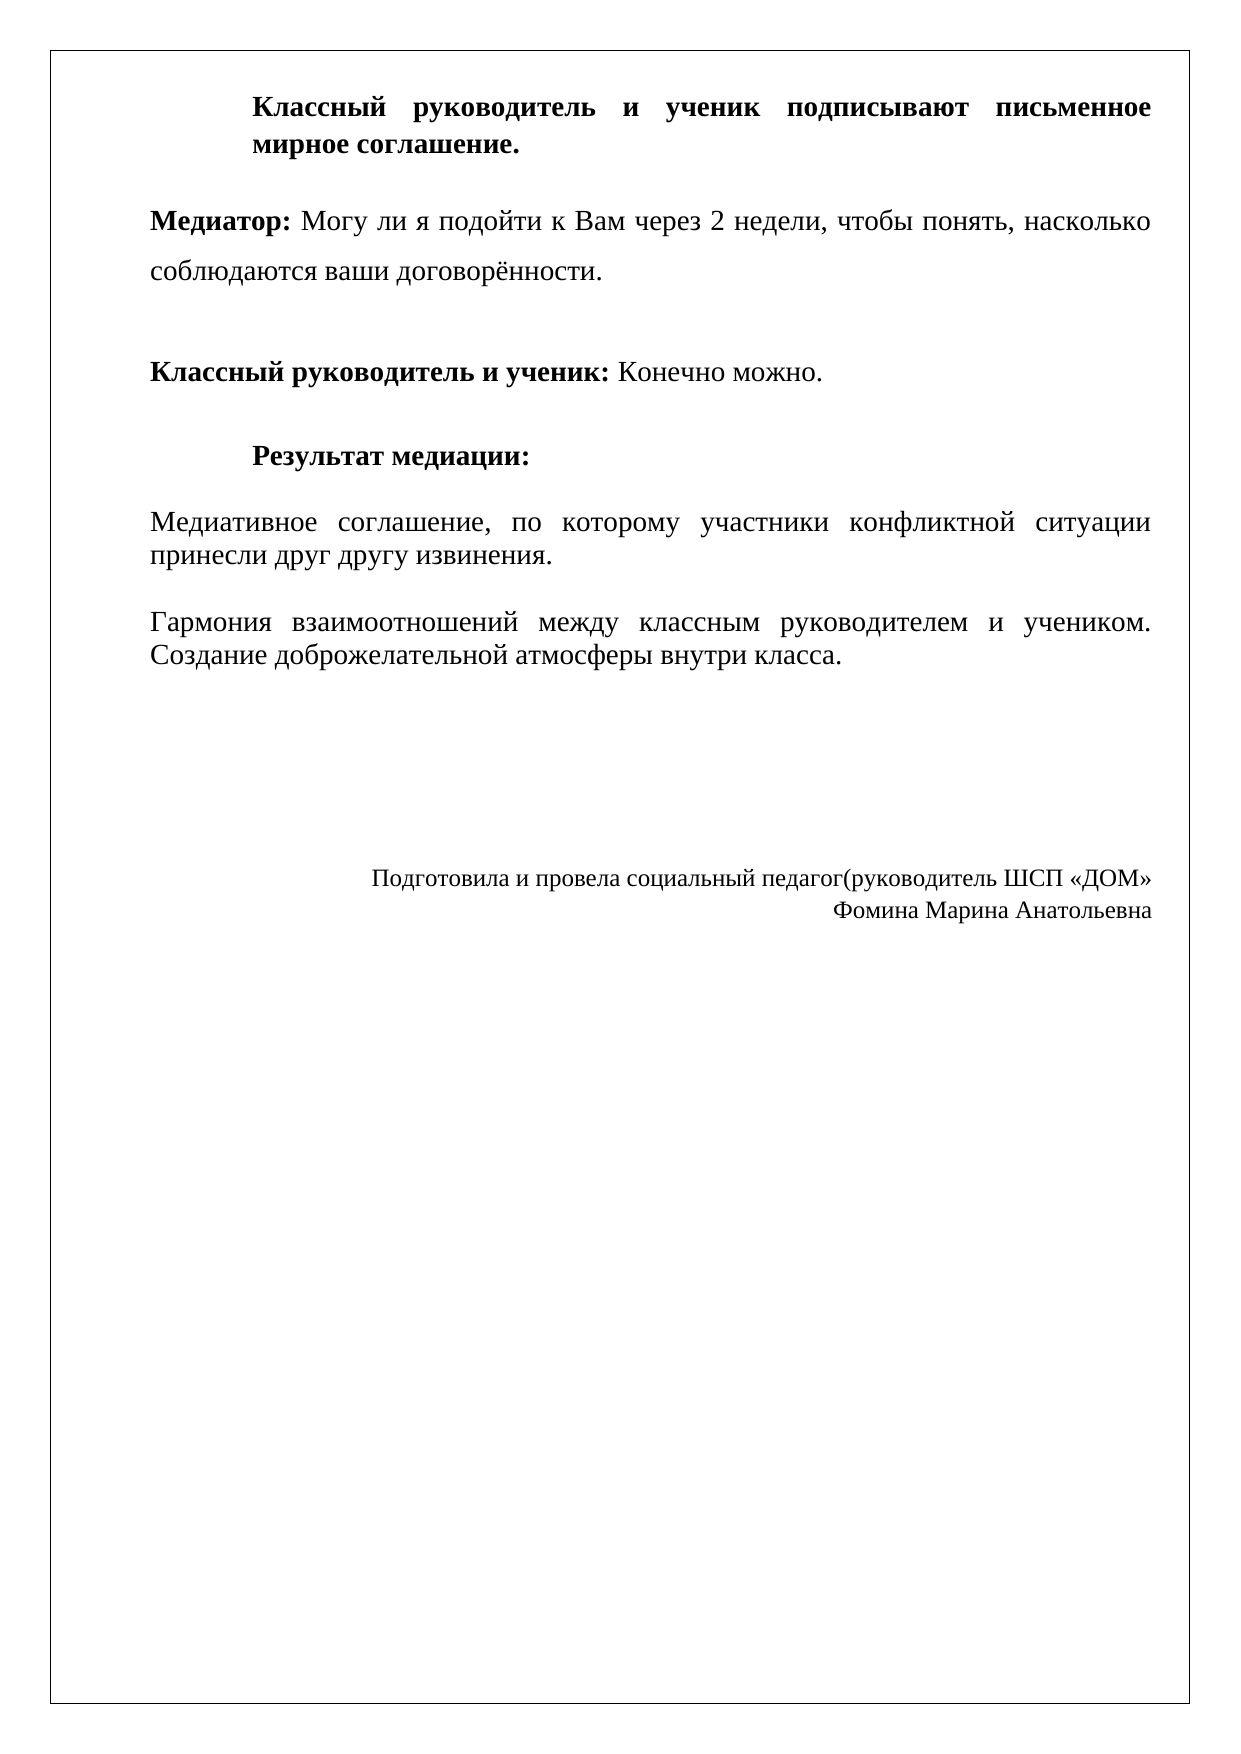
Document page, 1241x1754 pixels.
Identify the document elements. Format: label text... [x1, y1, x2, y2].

text Классный руководитель и ученик подписывают письменное мирное соглашение. [252, 89, 1152, 160]
text Гармония взаимоотношений между классным руководителем и учеником. Создание доброжелательной атмосферы внутри класса. [150, 605, 1152, 671]
text Медиативное соглашение, по которому участники конфликтной ситуации принесли друг другу извинения. [150, 505, 1152, 571]
text Результат медиации: [252, 438, 1152, 472]
text Медиатор: Могу ли я подойти к Вам через 2 недели, чтобы понять, насколько соблюдаются ваши договорённости. [150, 203, 1152, 287]
text Подготовила и провела социальный педагог(руководитель ШСП «ДОМ» [150, 863, 1152, 892]
text Классный руководитель и ученик: Конечно можно. [150, 354, 1152, 387]
text Фомина Марина Анатольевна [150, 895, 1152, 923]
